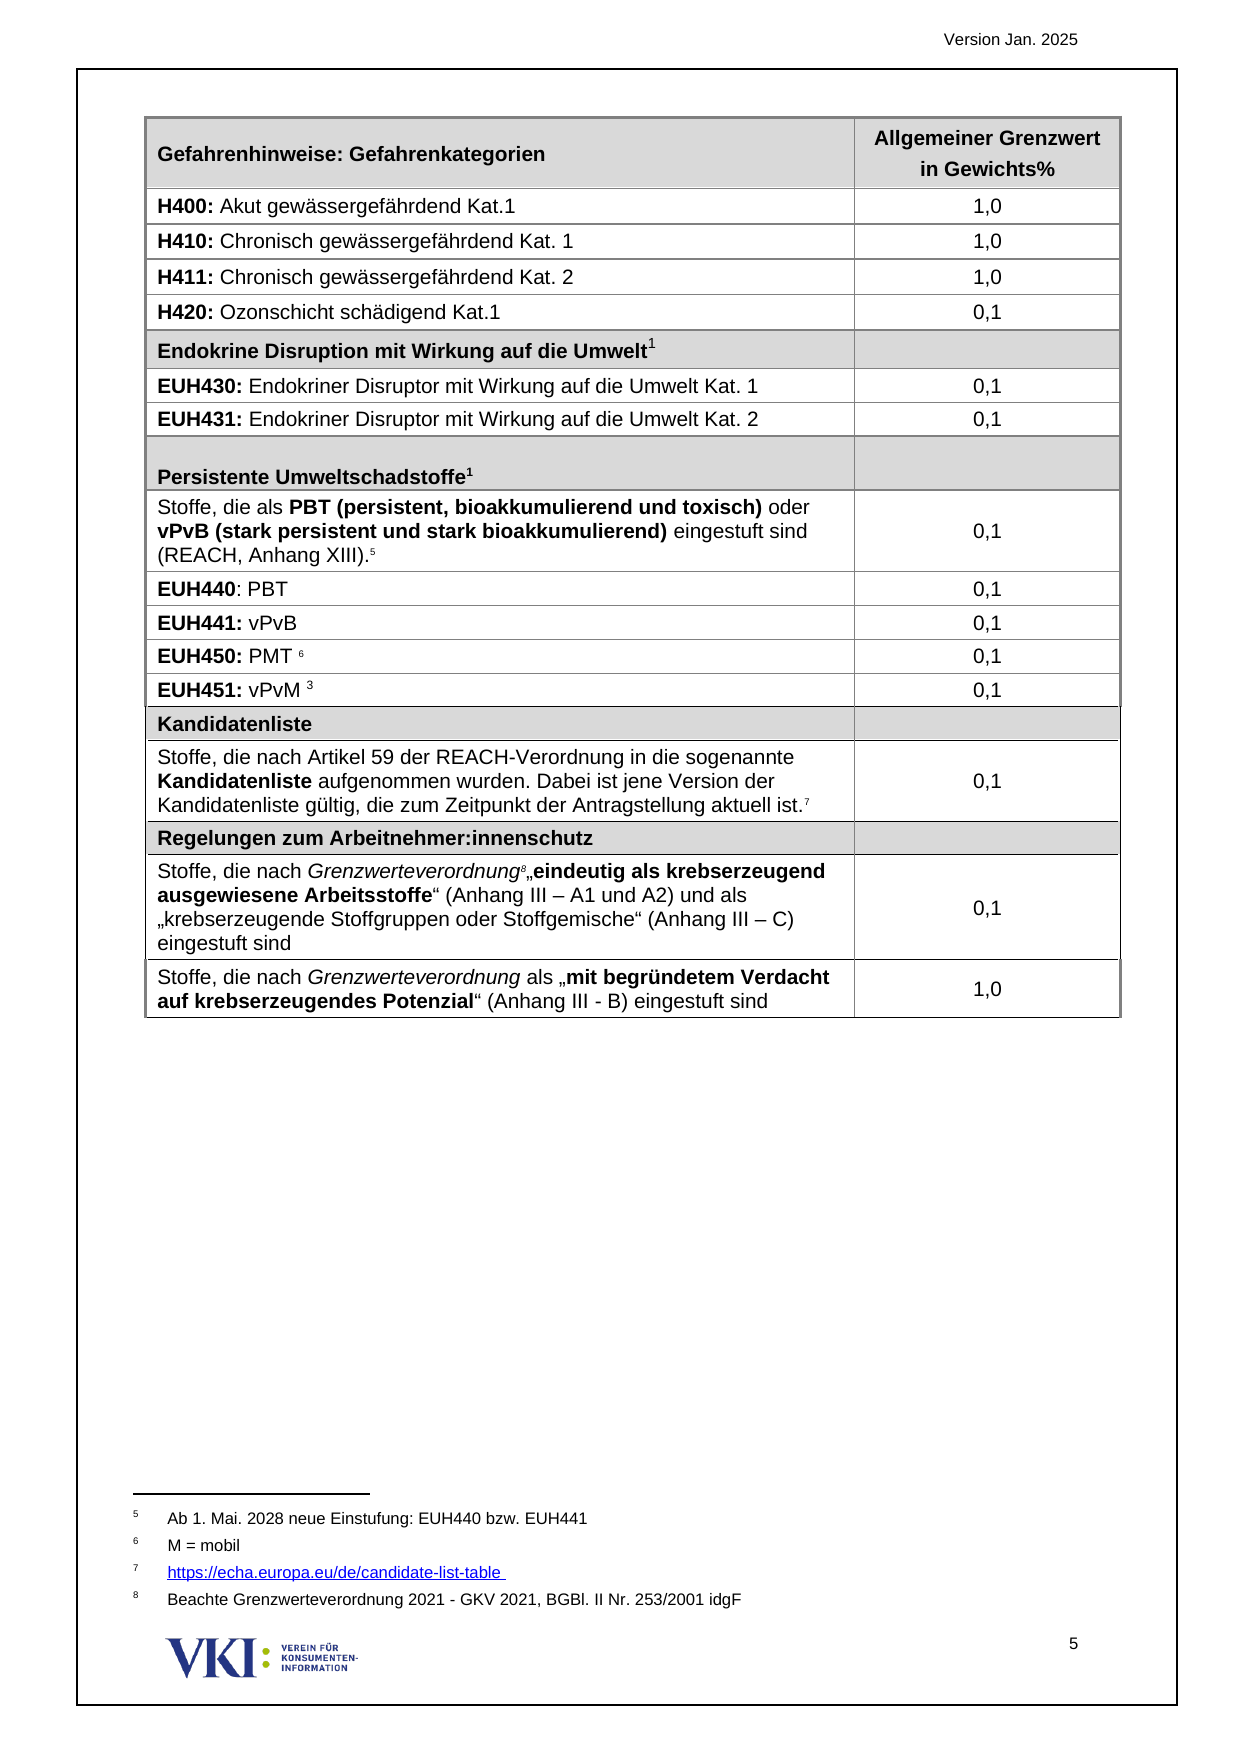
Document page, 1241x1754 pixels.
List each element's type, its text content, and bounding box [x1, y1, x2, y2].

table_cell 1,0 [855, 260, 1119, 294]
table_cell Regelungen zum Arbeitnehmer:innenschutz [146, 821, 854, 854]
table_cell Endokrine Disruption mit Wirkung auf die Umwelt1 [147, 331, 854, 368]
table_cell H400: Akut gewässergefährdend Kat.1 [147, 189, 854, 223]
table_cell 0,1 [855, 854, 1120, 959]
table_cell EUH451: vPvM 3 [147, 674, 854, 706]
table_cell 1,0 [855, 959, 1119, 1017]
table_cell Stoffe, die nach Artikel 59 der REACH-Verordnung in die sogenannte Kandidatenliste aufgenommen wurden. Dabei ist jene Version der Kandidatenliste gültig, die zum Zeitpunkt der Antragstellung aktuell ist. [146, 740, 854, 821]
table_cell 0,1 [855, 740, 1120, 821]
table_cell [855, 821, 1120, 854]
table_cell Stoffe, die nach Grenzwerteverordnung„eindeutig als krebserzeugend ausgewiesene Arbeitsstoffe“ (Anhang III – A1 und A2) und als „krebserzeugende Stoffgruppen oder Stoffgemische“ (Anhang III – C) eingestuft sind [146, 854, 854, 959]
table_cell EUH430: Endokriner Disruptor mit Wirkung auf die Umwelt Kat. 1 [147, 369, 854, 402]
table_header Allgemeiner Grenzwert in Gewichts% [855, 119, 1119, 187]
table_cell Kandidatenliste [146, 706, 854, 739]
table_cell H410: Chronisch gewässergefährdend Kat. 1 [147, 225, 854, 258]
table_cell Persistente Umweltschadstoffe1 [147, 437, 854, 489]
table_cell EUH431: Endokriner Disruptor mit Wirkung auf die Umwelt Kat. 2 [147, 403, 854, 435]
table_cell H411: Chronisch gewässergefährdend Kat. 2 [147, 260, 854, 294]
table_cell 0,1 [855, 369, 1119, 402]
table_cell 1,0 [855, 225, 1119, 258]
table_cell 0,1 [855, 295, 1119, 329]
table_cell 0,1 [855, 674, 1119, 706]
table_cell H420: Ozonschicht schädigend Kat.1 [147, 295, 854, 329]
table_cell 0,1 [855, 606, 1119, 638]
table_cell Stoffe, die nach Grenzwerteverordnung als „mit begründetem Verdacht auf krebserzeugendes Potenzial“ (Anhang III - B) eingestuft sind [147, 959, 854, 1017]
table_cell Stoffe, die als PBT (persistent, bioakkumulierend und toxisch) oder vPvB (stark persistent und stark bioakkumulierend) eingestuft sind (REACH, Anhang XIII). [147, 491, 854, 571]
table_cell EUH440: PBT [147, 572, 854, 605]
picture [157, 1634, 358, 1679]
table_cell 0,1 [855, 403, 1119, 435]
table_cell EUH450: PMT [147, 640, 854, 672]
table_header Gefahrenhinweise: Gefahrenkategorien [147, 119, 854, 187]
table_cell [855, 437, 1119, 489]
table_cell [855, 331, 1119, 368]
table_cell 0,1 [855, 572, 1119, 605]
table_cell EUH441: vPvB [147, 606, 854, 638]
table_cell 0,1 [855, 491, 1119, 571]
table_cell [855, 706, 1120, 739]
table_cell 0,1 [855, 640, 1119, 672]
table_cell 1,0 [855, 189, 1119, 223]
